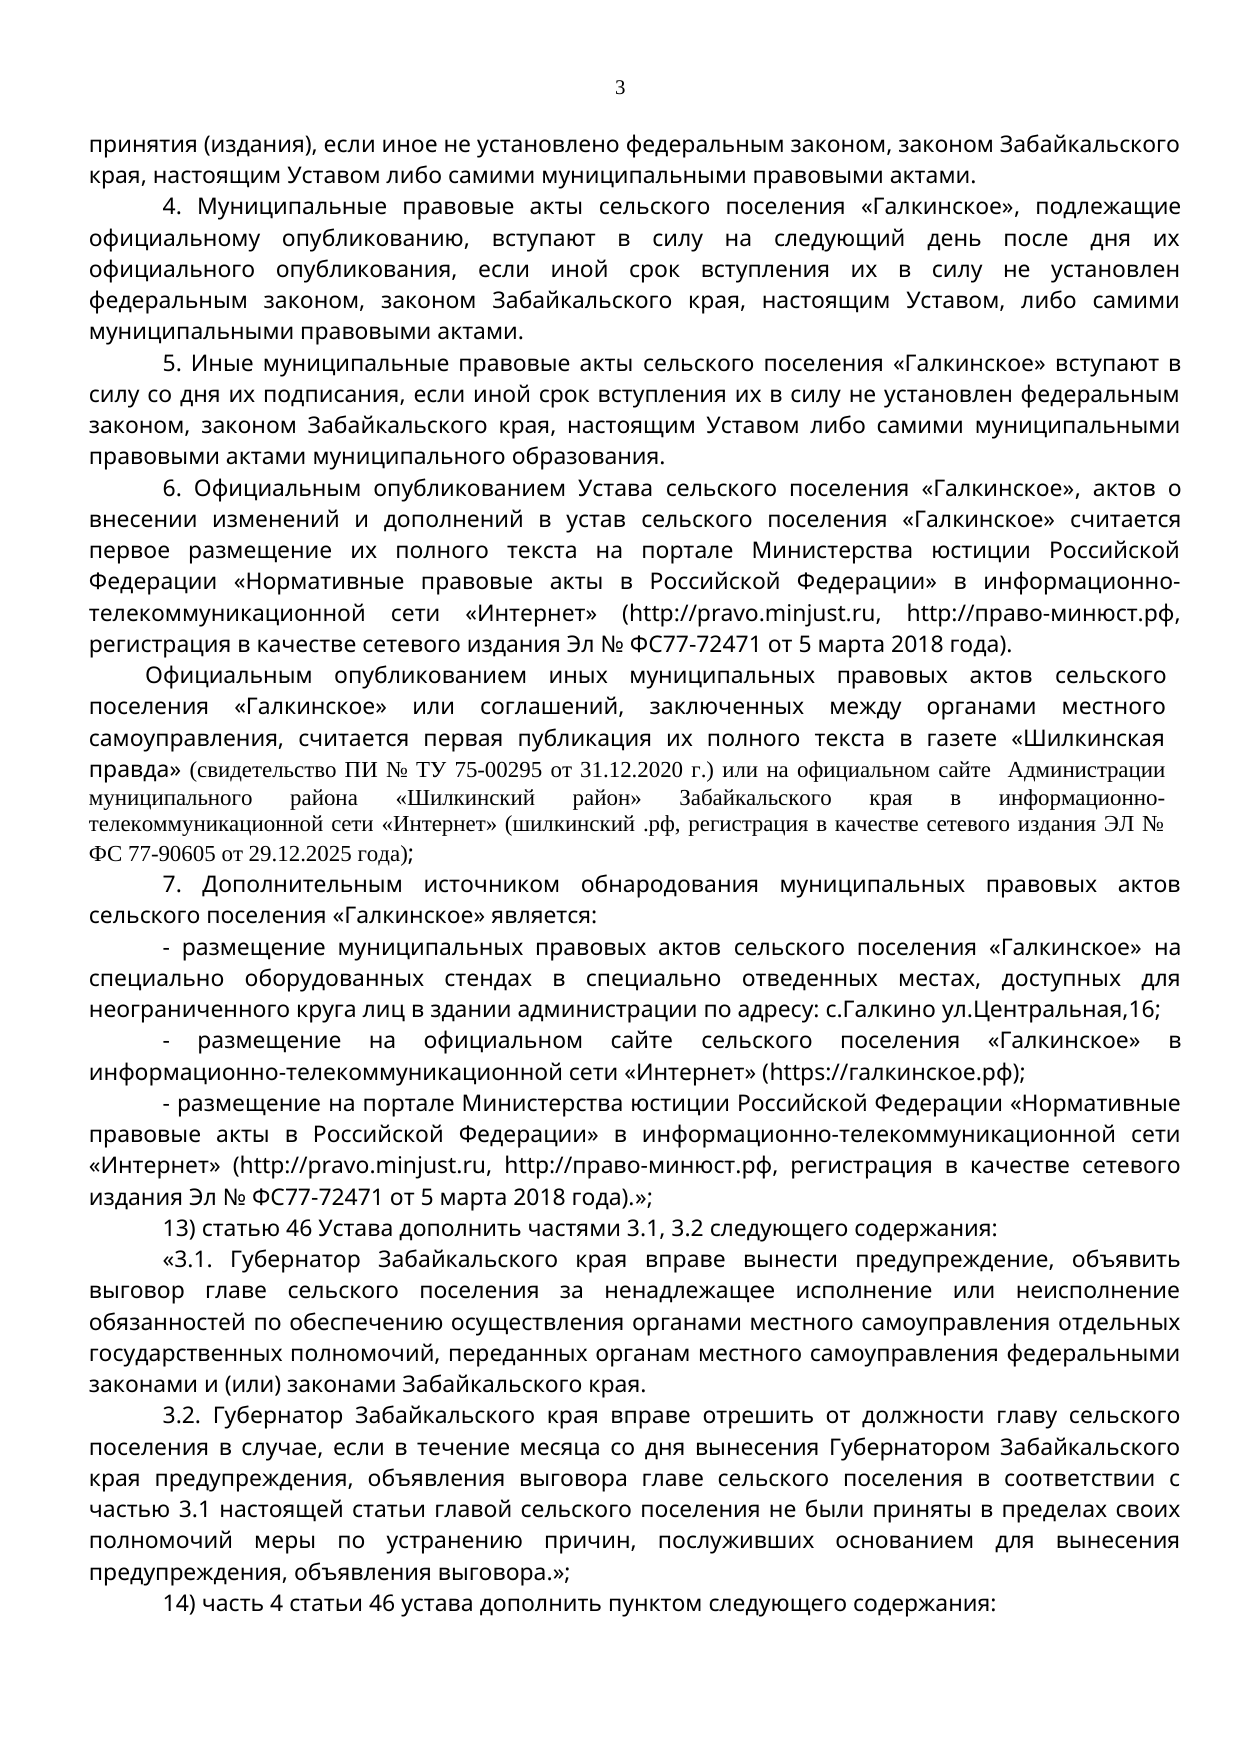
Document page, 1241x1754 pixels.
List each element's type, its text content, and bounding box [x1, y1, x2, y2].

text 6. Официальным опубликованием Устава сельского поселения «Галкинское», актов о внесении изменений и дополнений в устав сельского поселения «Галкинское» считается первое размещение их полного текста на портале Министерства юстиции Российской Федерации «Нормативные правовые акты в Российской Федерации» в информационно-телекоммуникационной сети «Интернет» (http://pravo.minjust.ru, http://право-минюст.рф, регистрация в качестве сетевого издания Эл № ФС77-72471 от 5 марта 2018 года). [89, 472, 1181, 659]
text 14) часть 4 статьи 46 устава дополнить пунктом следующего содержания: [89, 1587, 1181, 1618]
text 4. Муниципальные правовые акты сельского поселения «Галкинское», подлежащие официальному опубликованию, вступают в силу на следующий день после дня их официального опубликования, если иной срок вступления их в силу не установлен федеральным законом, законом Забайкальского края, настоящим Уставом, либо самими муниципальными правовыми актами. [89, 190, 1181, 347]
text «3.1. Губернатор Забайкальского края вправе вынести предупреждение, объявить выговор главе сельского поселения за ненадлежащее исполнение или неисполнение обязанностей по обеспечению осуществления органами местного самоуправления отдельных государственных полномочий, переданных органам местного самоуправления федеральными законами и (или) законами Забайкальского края. [89, 1243, 1181, 1399]
text 7. Дополнительным источником обнародования муниципальных правовых актов сельского поселения «Галкинское» является: [89, 868, 1181, 931]
text Официальным опубликованием иных муниципальных правовых актов сельского поселения «Галкинское» или соглашений, заключенных между органами местного самоуправления, считается первая публикация их полного текста в газете «Шилкинская правда» (свидетельство ПИ № ТУ 75-00295 от 31.12.2020 г.) или на официальном сайте Администрации муниципального района «Шилкинский район» Забайкальского края в информационно-телекоммуникационной сети «Интернет» (шилкинский .рф, регистрация в качестве сетевого издания ЭЛ № ФС 77-90605 от 29.12.2025 года); [89, 659, 1167, 868]
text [89, 128, 1181, 190]
text 5. Иные муниципальные правовые акты сельского поселения «Галкинское» вступают в силу со дня их подписания, если иной срок вступления их в силу не установлен федеральным законом, законом Забайкальского края, настоящим Уставом либо самими муниципальными правовыми актами муниципального образования. [89, 347, 1181, 472]
text - размещение на портале Министерства юстиции Российской Федерации «Нормативные правовые акты в Российской Федерации» в информационно-телекоммуникационной сети «Интернет» (http://pravo.minjust.ru, http://право-минюст.рф, регистрация в качестве сетевого издания Эл № ФС77-72471 от 5 марта 2018 года).»; [89, 1087, 1181, 1212]
text 13) статью 46 Устава дополнить частями 3.1, 3.2 следующего содержания: [89, 1212, 1181, 1243]
text - размещение на официальном сайте сельского поселения «Галкинское» в информационно-телекоммуникационной сети «Интернет» (https://галкинское.рф); [89, 1024, 1181, 1087]
text - размещение муниципальных правовых актов сельского поселения «Галкинское» на специально оборудованных стендах в специально отведенных местах, доступных для неограниченного круга лиц в здании администрации по адресу: с.Галкино ул.Центральная,16; [89, 931, 1181, 1024]
text 3.2. Губернатор Забайкальского края вправе отрешить от должности главу сельского поселения в случае, если в течение месяца со дня вынесения Губернатором Забайкальского края предупреждения, объявления выговора главе сельского поселения в соответствии с частью 3.1 настоящей статьи главой сельского поселения не были приняты в пределах своих полномочий меры по устранению причин, послуживших основанием для вынесения предупреждения, объявления выговора.»; [89, 1399, 1181, 1587]
